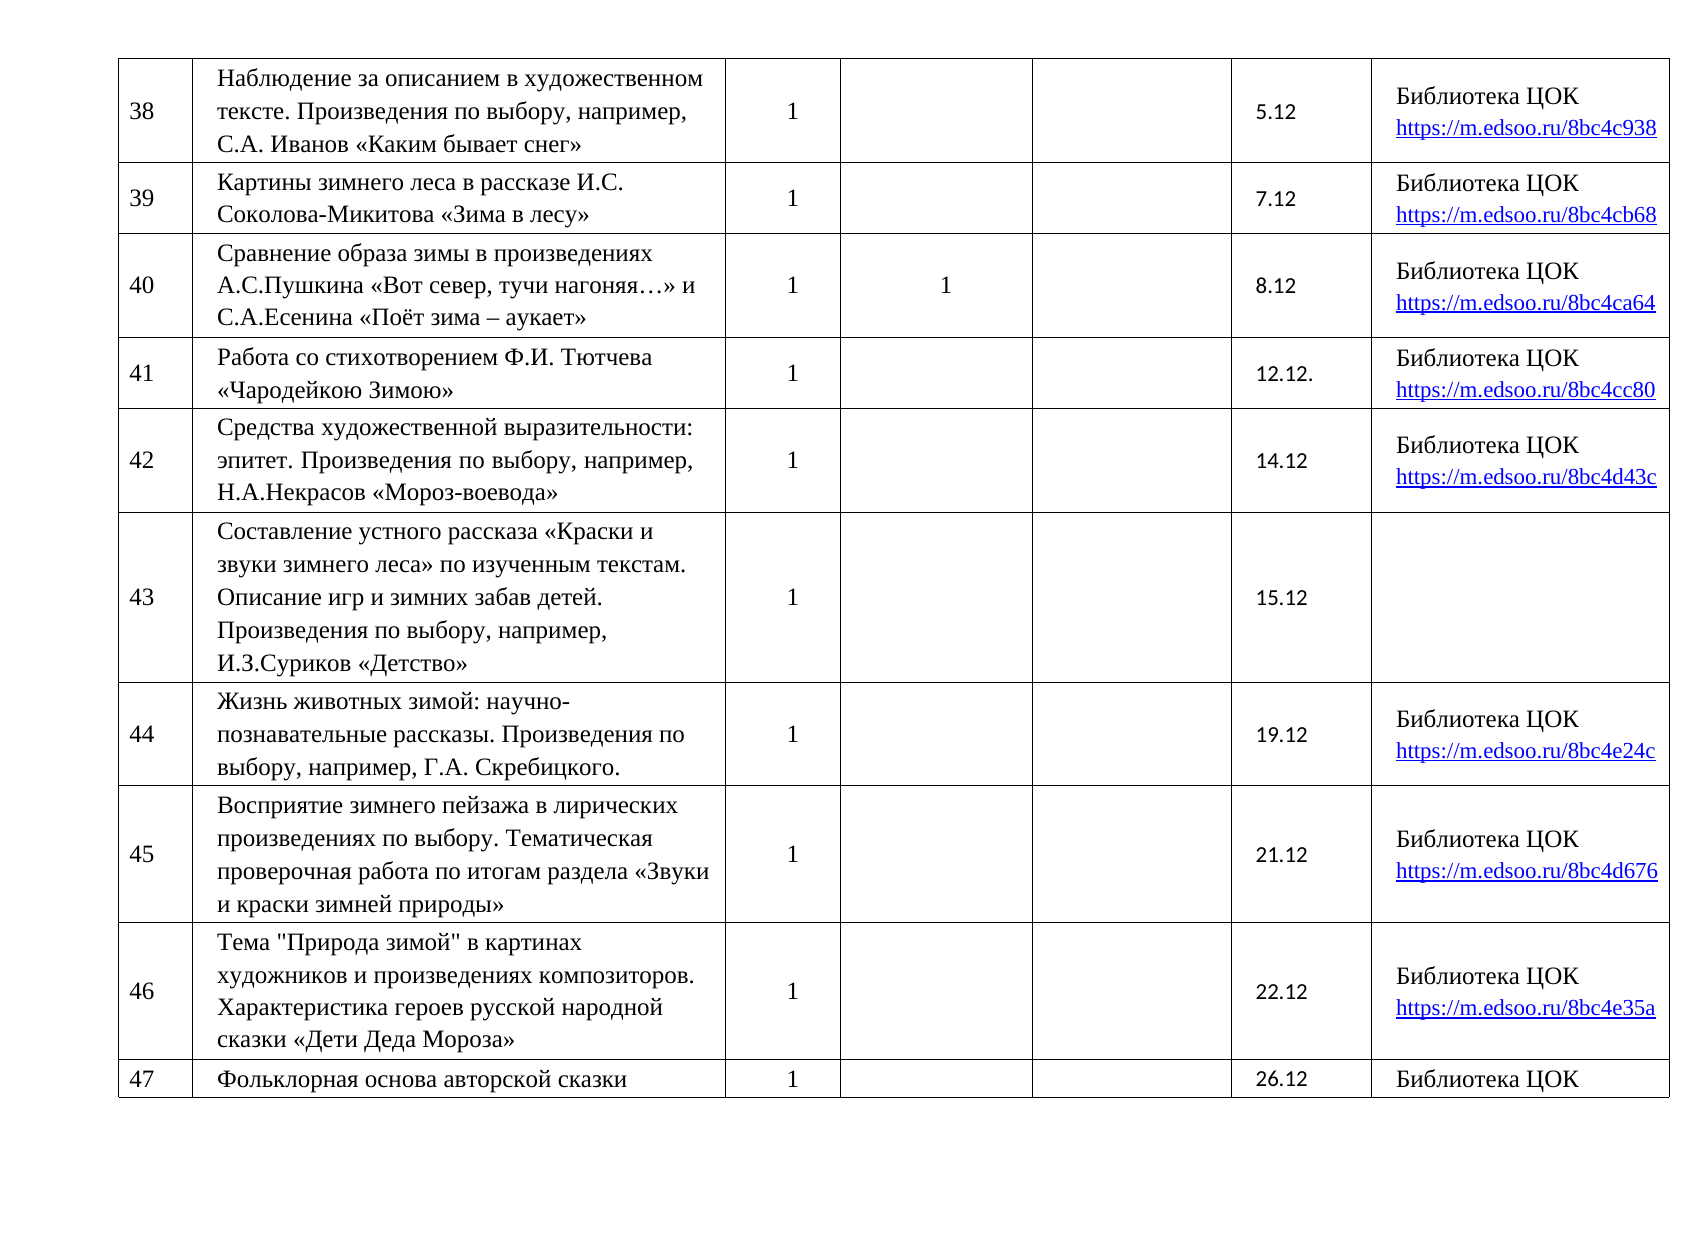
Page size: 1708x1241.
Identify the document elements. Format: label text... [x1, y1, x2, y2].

table_cell [841, 338, 1032, 408]
table_cell Картины зимнего леса в рассказе И.С. Соколова-Микитова «Зима в лесу» [193, 163, 725, 233]
table_cell Восприятие зимнего пейзажа в лирических произведениях по выбору. Тематическая проверочная работа по итогам раздела «Звуки и краски зимней природы» [193, 786, 725, 922]
table_cell 45 [119, 786, 192, 922]
table_cell 44 [119, 683, 192, 785]
table_cell 19.12 [1232, 683, 1371, 785]
table_cell Библиотека ЦОК https://m.edsoo.ru/8bc4d43c [1372, 409, 1669, 512]
table_cell [841, 786, 1032, 922]
table_cell 14.12 [1232, 409, 1371, 512]
table_cell 43 [119, 513, 192, 682]
table_cell Библиотека ЦОК https://m.edsoo.ru/8bc4cc80 [1372, 338, 1669, 408]
table_cell Библиотека ЦОК https://m.edsoo.ru/8bc4e35a [1372, 923, 1669, 1059]
table_header 5.12 [1232, 59, 1371, 162]
table_cell 47 [119, 1060, 192, 1096]
table_cell 7.12 [1232, 163, 1371, 233]
table_cell [841, 163, 1032, 233]
table_cell 1 [726, 513, 840, 682]
table_header [1033, 59, 1231, 162]
table_cell Фольклорная основа авторской сказки [193, 1060, 725, 1096]
table_cell Библиотека ЦОК https://m.edsoo.ru/8bc4cb68 [1372, 163, 1669, 233]
table_cell [1033, 786, 1231, 922]
table_cell 1 [726, 1060, 840, 1096]
table_cell 40 [119, 234, 192, 337]
table_header Библиотека ЦОК https://m.edsoo.ru/8bc4c938 [1372, 59, 1669, 162]
table_cell 1 [726, 234, 840, 337]
table_cell 46 [119, 923, 192, 1059]
table_cell [841, 923, 1032, 1059]
table_cell 1 [726, 683, 840, 785]
table_cell 1 [726, 338, 840, 408]
table_header 1 [726, 59, 840, 162]
table_cell [1033, 163, 1231, 233]
table_cell Библиотека ЦОК [1372, 1060, 1669, 1096]
table_cell [1033, 1060, 1231, 1096]
table_cell 8.12 [1232, 234, 1371, 337]
table_cell 12.12. [1232, 338, 1371, 408]
table_cell 1 [726, 923, 840, 1059]
table_cell 1 [726, 163, 840, 233]
table_cell 1 [726, 786, 840, 922]
table_cell [1033, 683, 1231, 785]
table_header [841, 59, 1032, 162]
table_cell Библиотека ЦОК https://m.edsoo.ru/8bc4d676 [1372, 786, 1669, 922]
table_cell [1033, 338, 1231, 408]
table_cell 1 [841, 234, 1032, 337]
table_cell Сравнение образа зимы в произведениях А.С.Пушкина «Вот север, тучи нагоняя…» и С.А.Есенина «Поёт зима – аукает» [193, 234, 725, 337]
table_cell 39 [119, 163, 192, 233]
table_cell [841, 409, 1032, 512]
table_cell 1 [726, 409, 840, 512]
table_cell Жизнь животных зимой: научно- познавательные рассказы. Произведения по выбору, например, Г.А. Скребицкого. [193, 683, 725, 785]
table_cell 41 [119, 338, 192, 408]
table_cell 15.12 [1232, 513, 1371, 682]
table_cell [1033, 513, 1231, 682]
table_cell Составление устного рассказа «Краски и звуки зимнего леса» по изученным текстам. Описание игр и зимних забав детей. Произведения по выбору, например, И.З.Суриков «Детство» [193, 513, 725, 682]
table_header 38 [119, 59, 192, 162]
table_header Наблюдение за описанием в художественном тексте. Произведения по выбору, например, С.А. Иванов «Каким бывает снег» [193, 59, 725, 162]
table_cell 26.12 [1232, 1060, 1371, 1096]
table_cell [1033, 234, 1231, 337]
table_cell 42 [119, 409, 192, 512]
table_cell [841, 513, 1032, 682]
table_cell Библиотека ЦОК https://m.edsoo.ru/8bc4ca64 [1372, 234, 1669, 337]
table_cell 22.12 [1232, 923, 1371, 1059]
table_cell [841, 1060, 1032, 1096]
table_cell Библиотека ЦОК https://m.edsoo.ru/8bc4e24c [1372, 683, 1669, 785]
table_cell [1033, 923, 1231, 1059]
table_cell Работа со стихотворением Ф.И. Тютчева «Чародейкою Зимою» [193, 338, 725, 408]
table_cell Тема "Природа зимой" в картинах художников и произведениях композиторов. Характеристика героев русской народной сказки «Дети Деда Мороза» [193, 923, 725, 1059]
table_cell [1033, 409, 1231, 512]
table_cell [841, 683, 1032, 785]
table_cell [1372, 513, 1669, 682]
table_cell 21.12 [1232, 786, 1371, 922]
table_cell Средства художественной выразительности: эпитет. Произведения по выбору, например, Н.А.Некрасов «Мороз-воевода» [193, 409, 725, 512]
